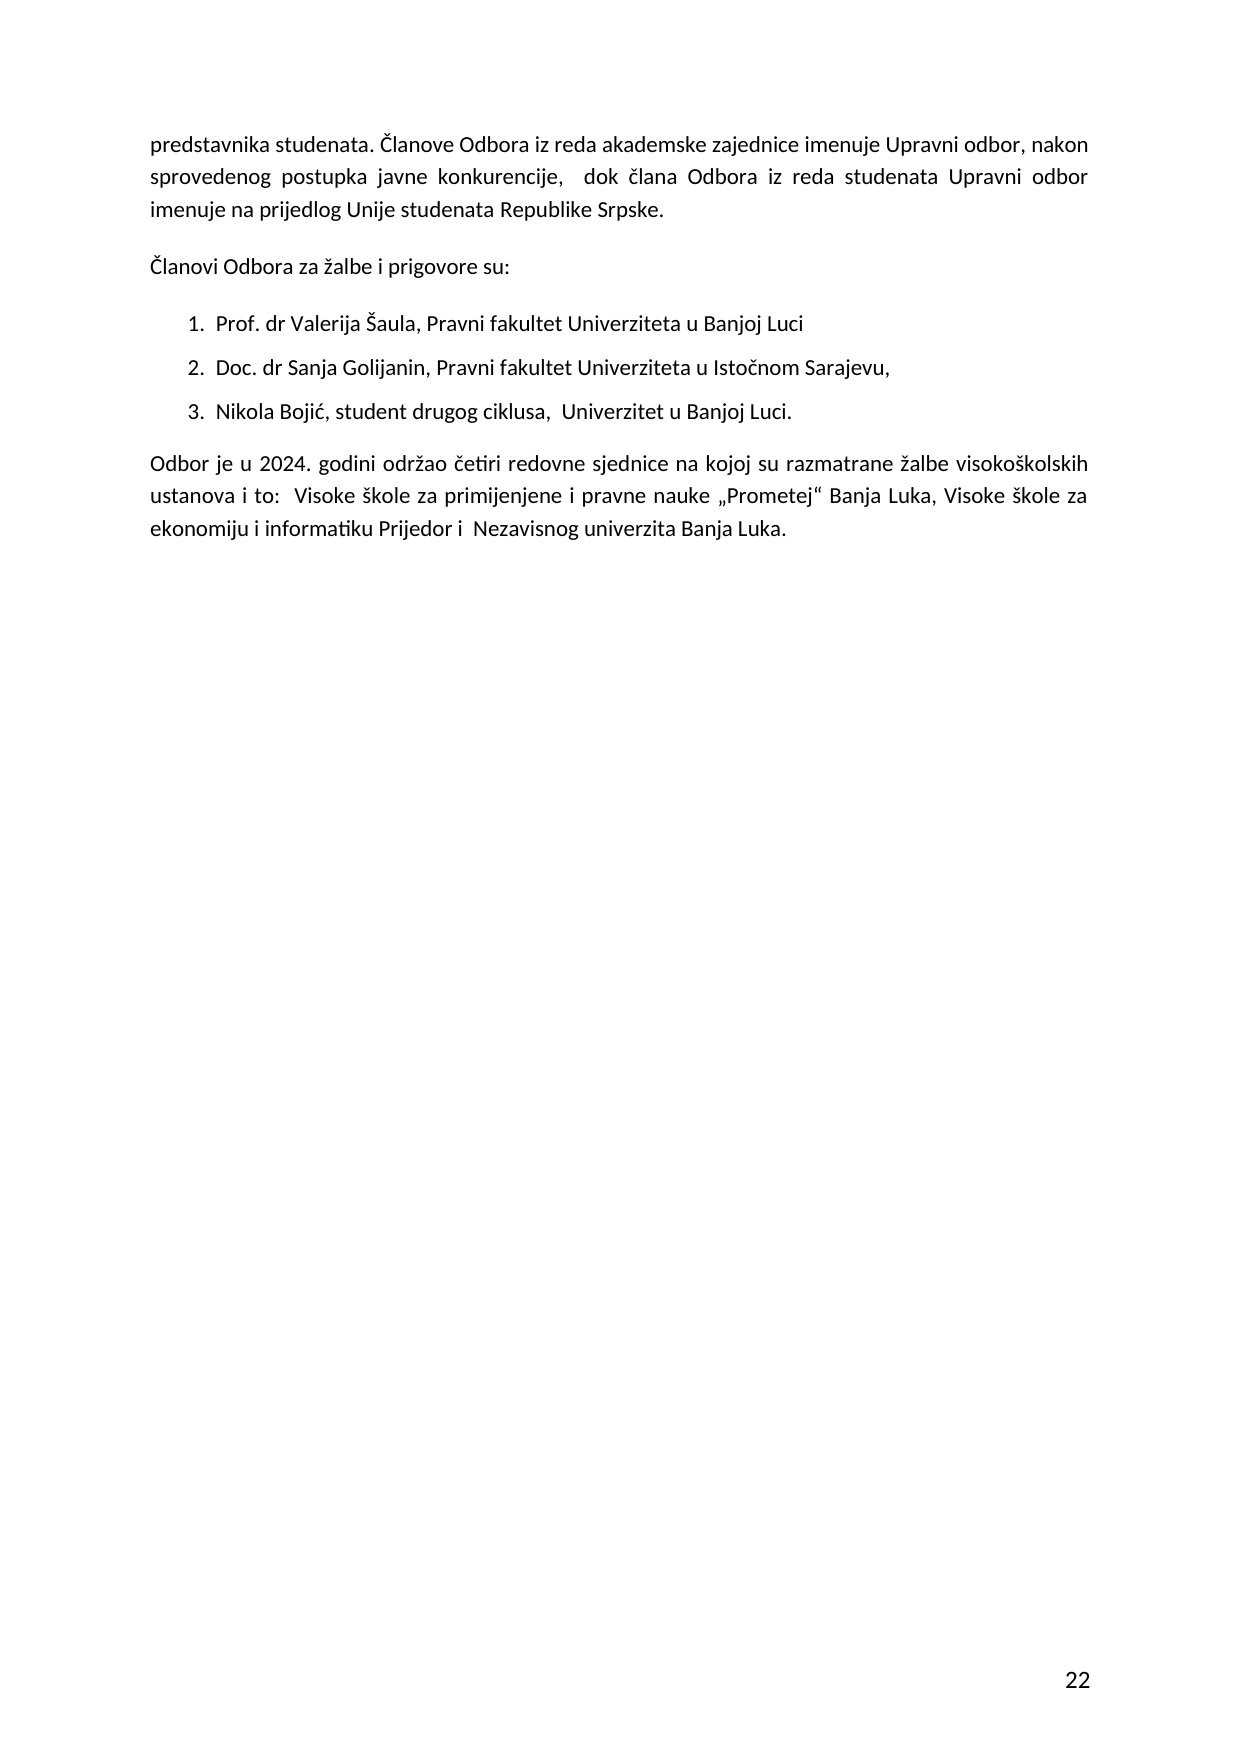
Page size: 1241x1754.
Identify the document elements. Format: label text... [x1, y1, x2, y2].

list Doc. dr Sanja Golijanin, Pravni fakultet Univerziteta u Istočnom Sarajevu, [187, 353, 1090, 381]
list Prof. dr Valerija Šaula, Pravni fakultet Univerziteta u Banjoj Luci [187, 309, 1090, 337]
text Članovi Odbora za žalbe i prigovore su: [150, 252, 1090, 280]
text Odbor je u 2024. godini održao četiri redovne sjednice na kojoj su razmatrane žalbe visokoškolskih ustanova i to: Visoke škole za primijenjene i pravne nauke „Prometej“ Banja Luka, Visoke škole za ekonomiju i informatiku Prijedor i Nezavisnog univerzita Banja Luka. [150, 449, 1090, 542]
list Nikola Bojić, student drugog ciklusa, Univerzitet u Banjoj Luci. [187, 397, 1090, 425]
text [150, 130, 1090, 223]
